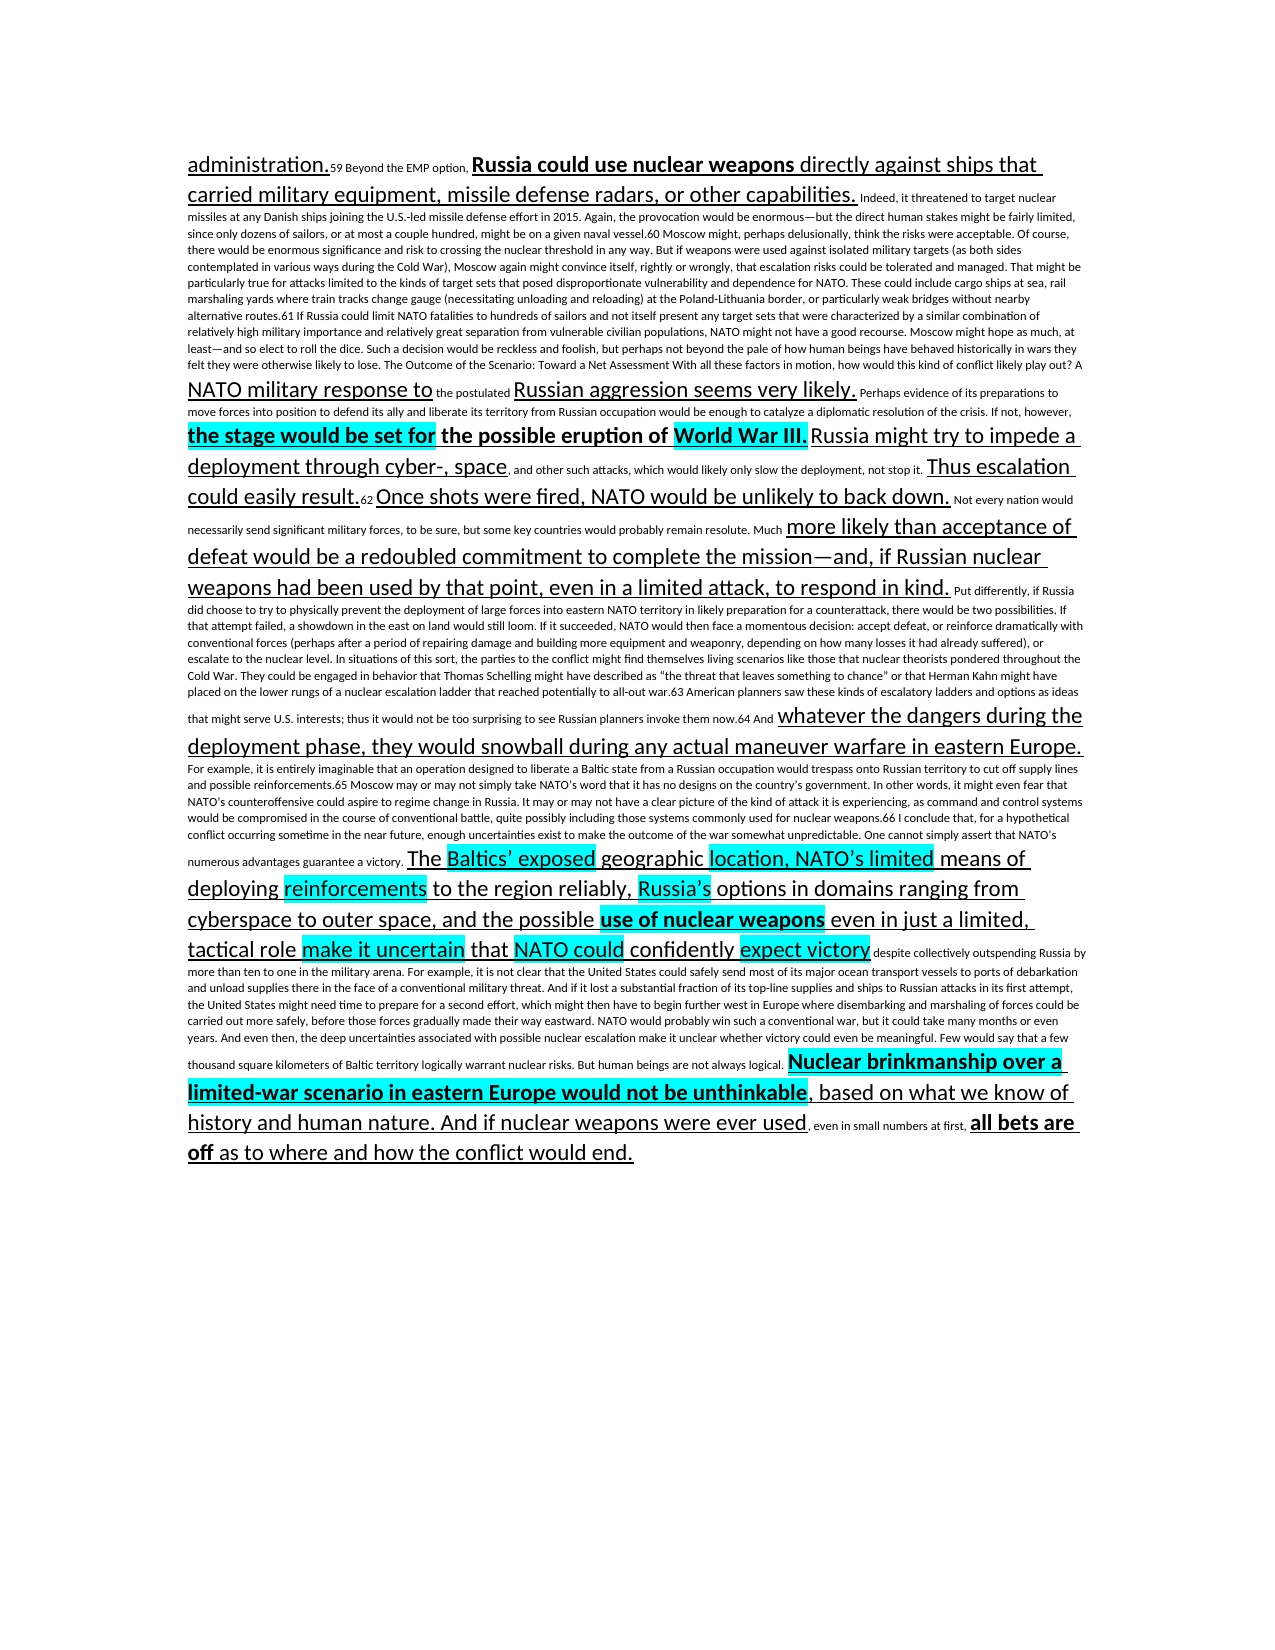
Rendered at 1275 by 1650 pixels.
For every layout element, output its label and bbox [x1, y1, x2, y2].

text [187, 150, 1087, 1166]
